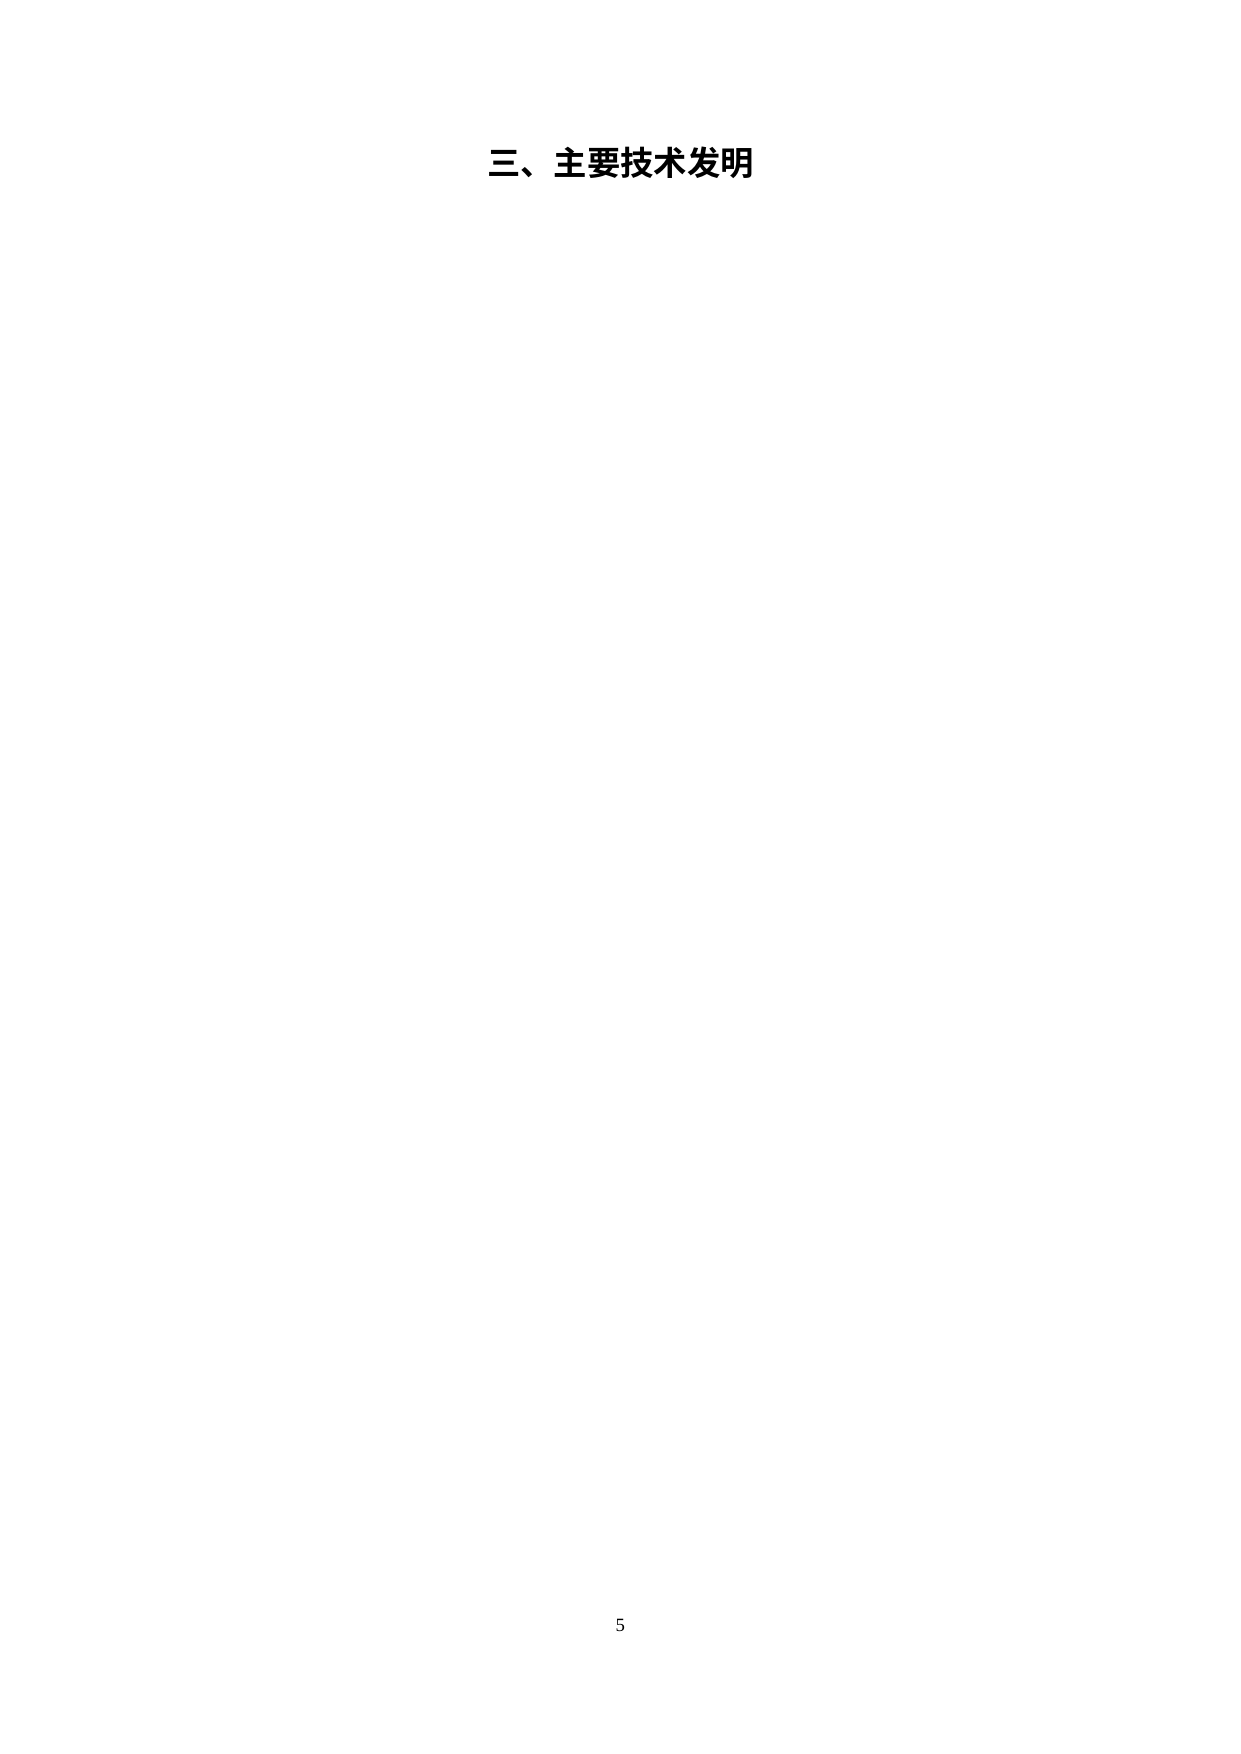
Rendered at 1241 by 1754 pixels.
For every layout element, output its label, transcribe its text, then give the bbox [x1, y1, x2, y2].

text 三、主要技术发明 [148, 129, 1092, 194]
